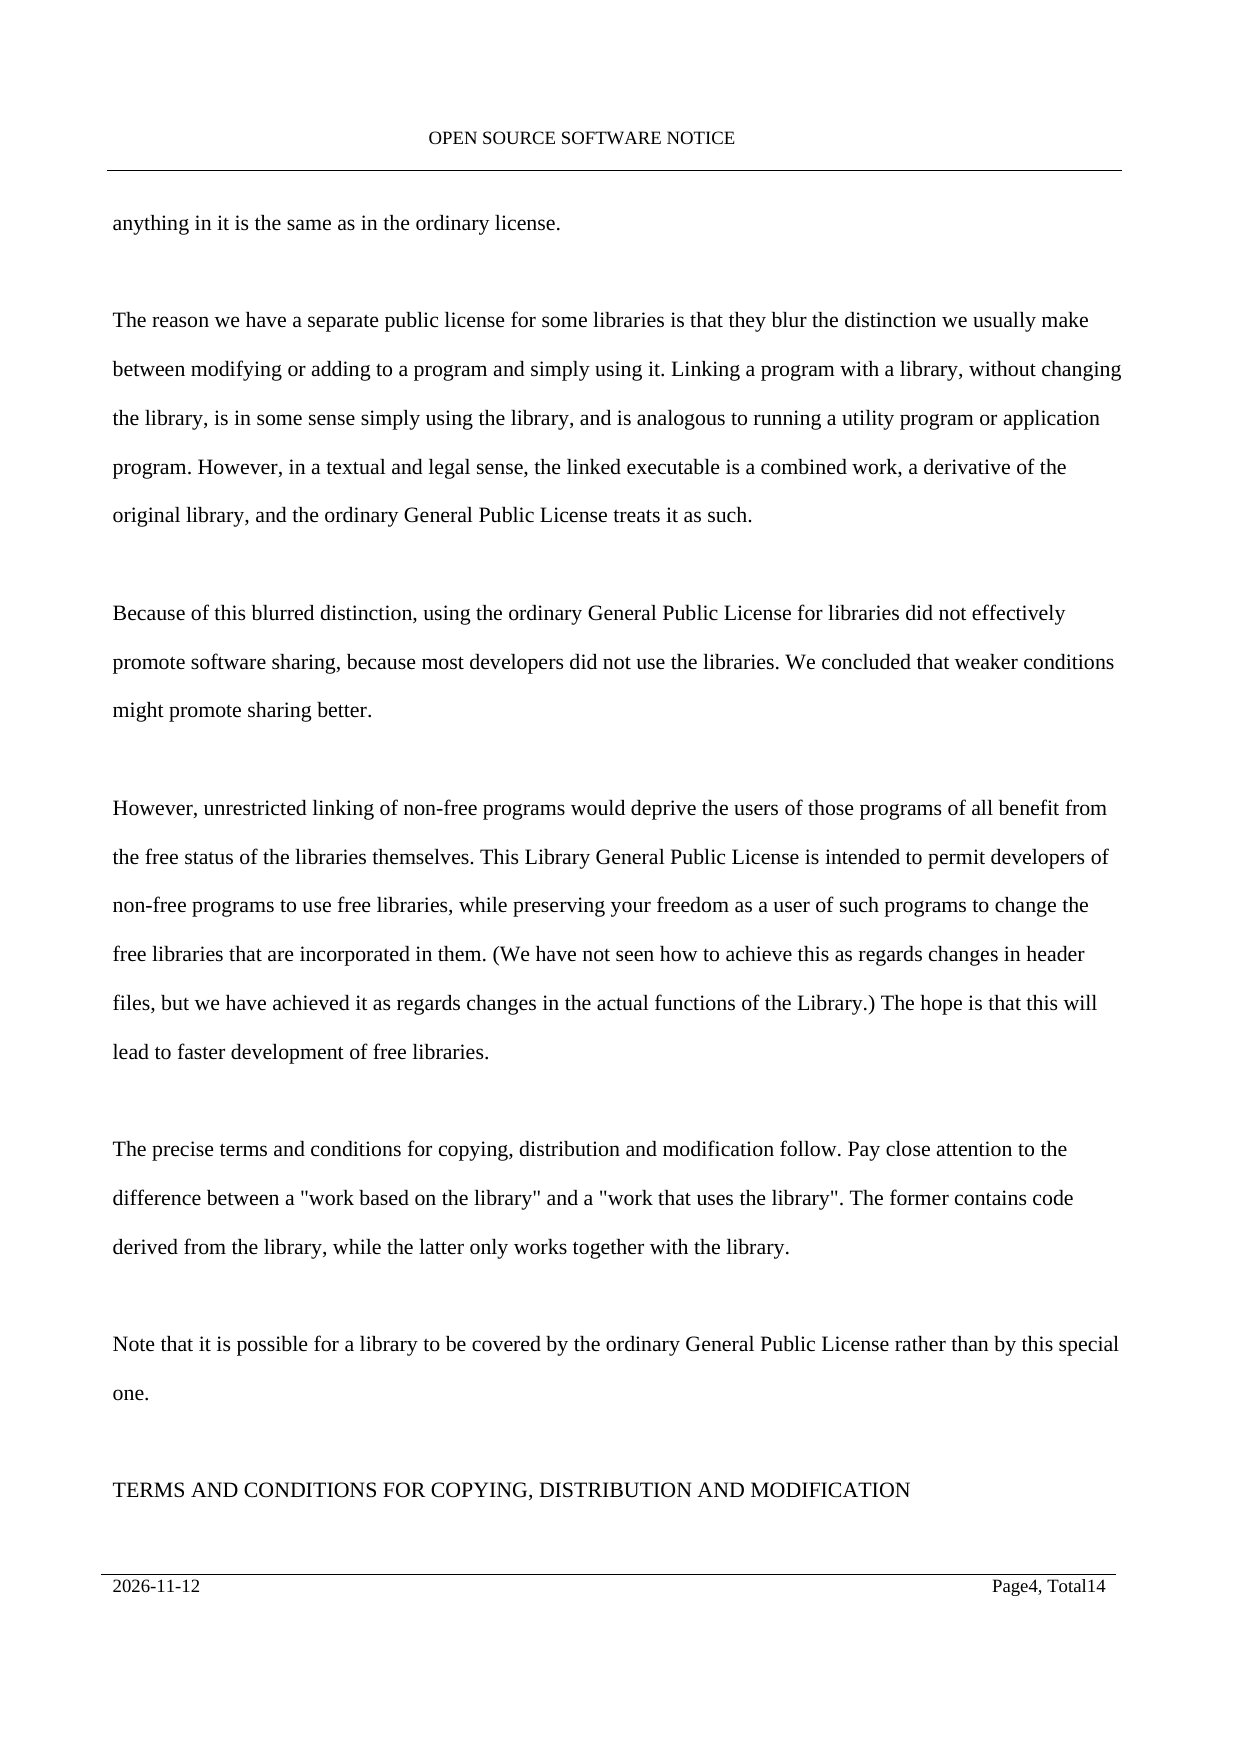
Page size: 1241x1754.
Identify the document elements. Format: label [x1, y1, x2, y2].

text [112, 206, 1128, 1506]
